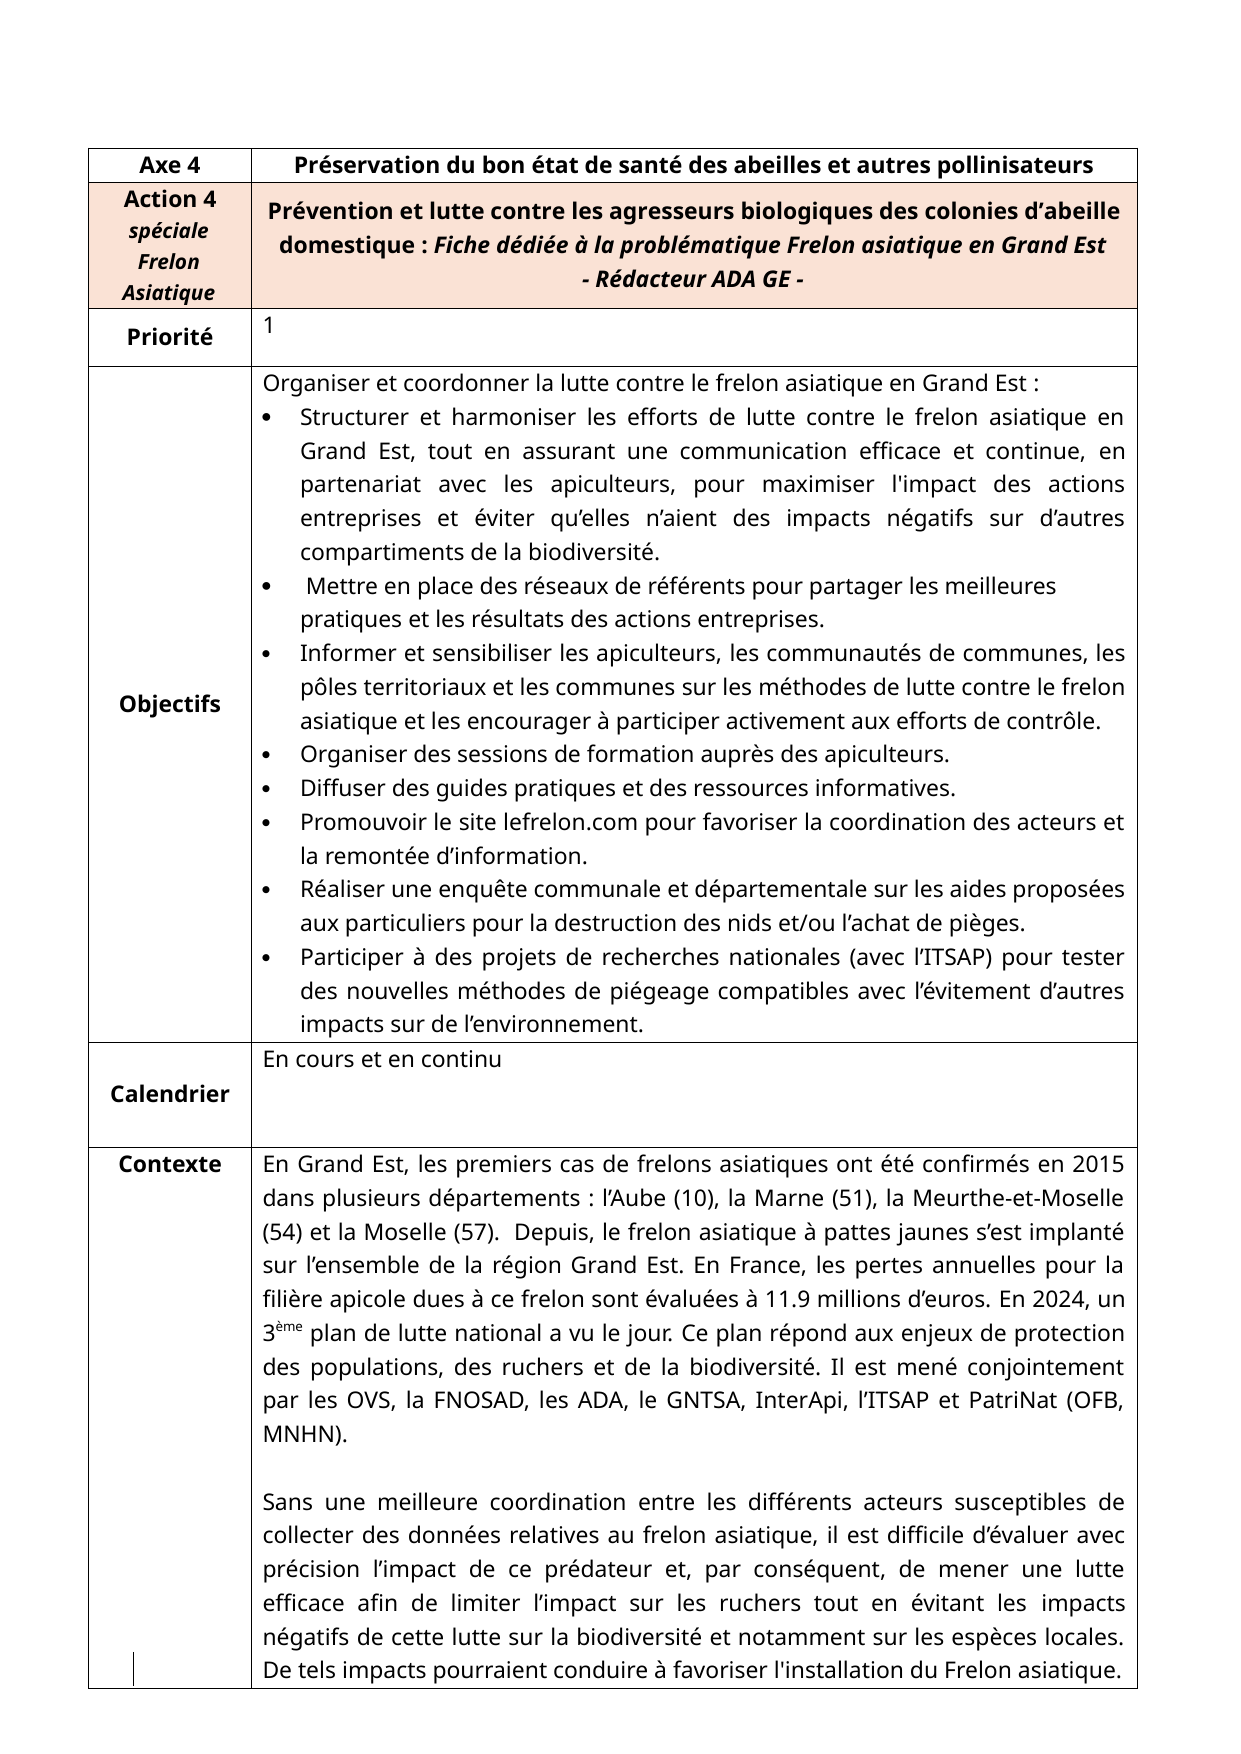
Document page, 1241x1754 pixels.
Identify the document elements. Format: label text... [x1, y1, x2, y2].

table_cell Action 4 spéciale Frelon Asiatique [89, 183, 251, 308]
table_cell Priorité [89, 309, 251, 366]
table_header Préservation du bon état de santé des abeilles et autres pollinisateurs [252, 149, 1137, 182]
table_cell Organiser et coordonner la lutte contre le frelon asiatique en Grand Est : Structurer et harmoniser les efforts de lutte contre le frelon asiatique en Grand Est, tout en assurant une communication efficace et continue, en partenariat avec les apiculteurs, pour maximiser l'impact des actions entreprises et éviter qu’elles n’aient des impacts négatifs sur d’autres compartiments de la biodiversité. Mettre en place des réseaux de référents pour partager les meilleures pratiques et les résultats des actions entreprises. Informer et sensibiliser les apiculteurs, les communautés de communes, les pôles territoriaux et les communes sur les méthodes de lutte contre le frelon asiatique et les encourager à participer activement aux efforts de contrôle. Organiser des sessions de formation auprès des apiculteurs. Diffuser des guides pratiques et des ressources informatives. Promouvoir le site lefrelon.com pour favoriser la coordination des acteurs et la remontée d’information. Réaliser une enquête communale et départementale sur les aides proposées aux particuliers pour la destruction des nids et/ou l’achat de pièges. Participer à des projets de recherches nationales (avec l’ITSAP) pour tester des nouvelles méthodes de piégeage compatibles avec l’évitement d’autres impacts sur de l’environnement. [252, 367, 1137, 1042]
table_cell 1 [252, 309, 1137, 366]
table_header Axe 4 [89, 149, 251, 182]
table_cell Objectifs [89, 367, 251, 1042]
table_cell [252, 1148, 1137, 1688]
table_cell Prévention et lutte contre les agresseurs biologiques des colonies d’abeille domestique : Fiche dédiée à la problématique Frelon asiatique en Grand Est - Rédacteur ADA GE - [252, 183, 1137, 308]
table_cell En cours et en continu [252, 1043, 1137, 1147]
table_cell Contexte [89, 1148, 251, 1688]
table_cell Calendrier [89, 1043, 251, 1147]
